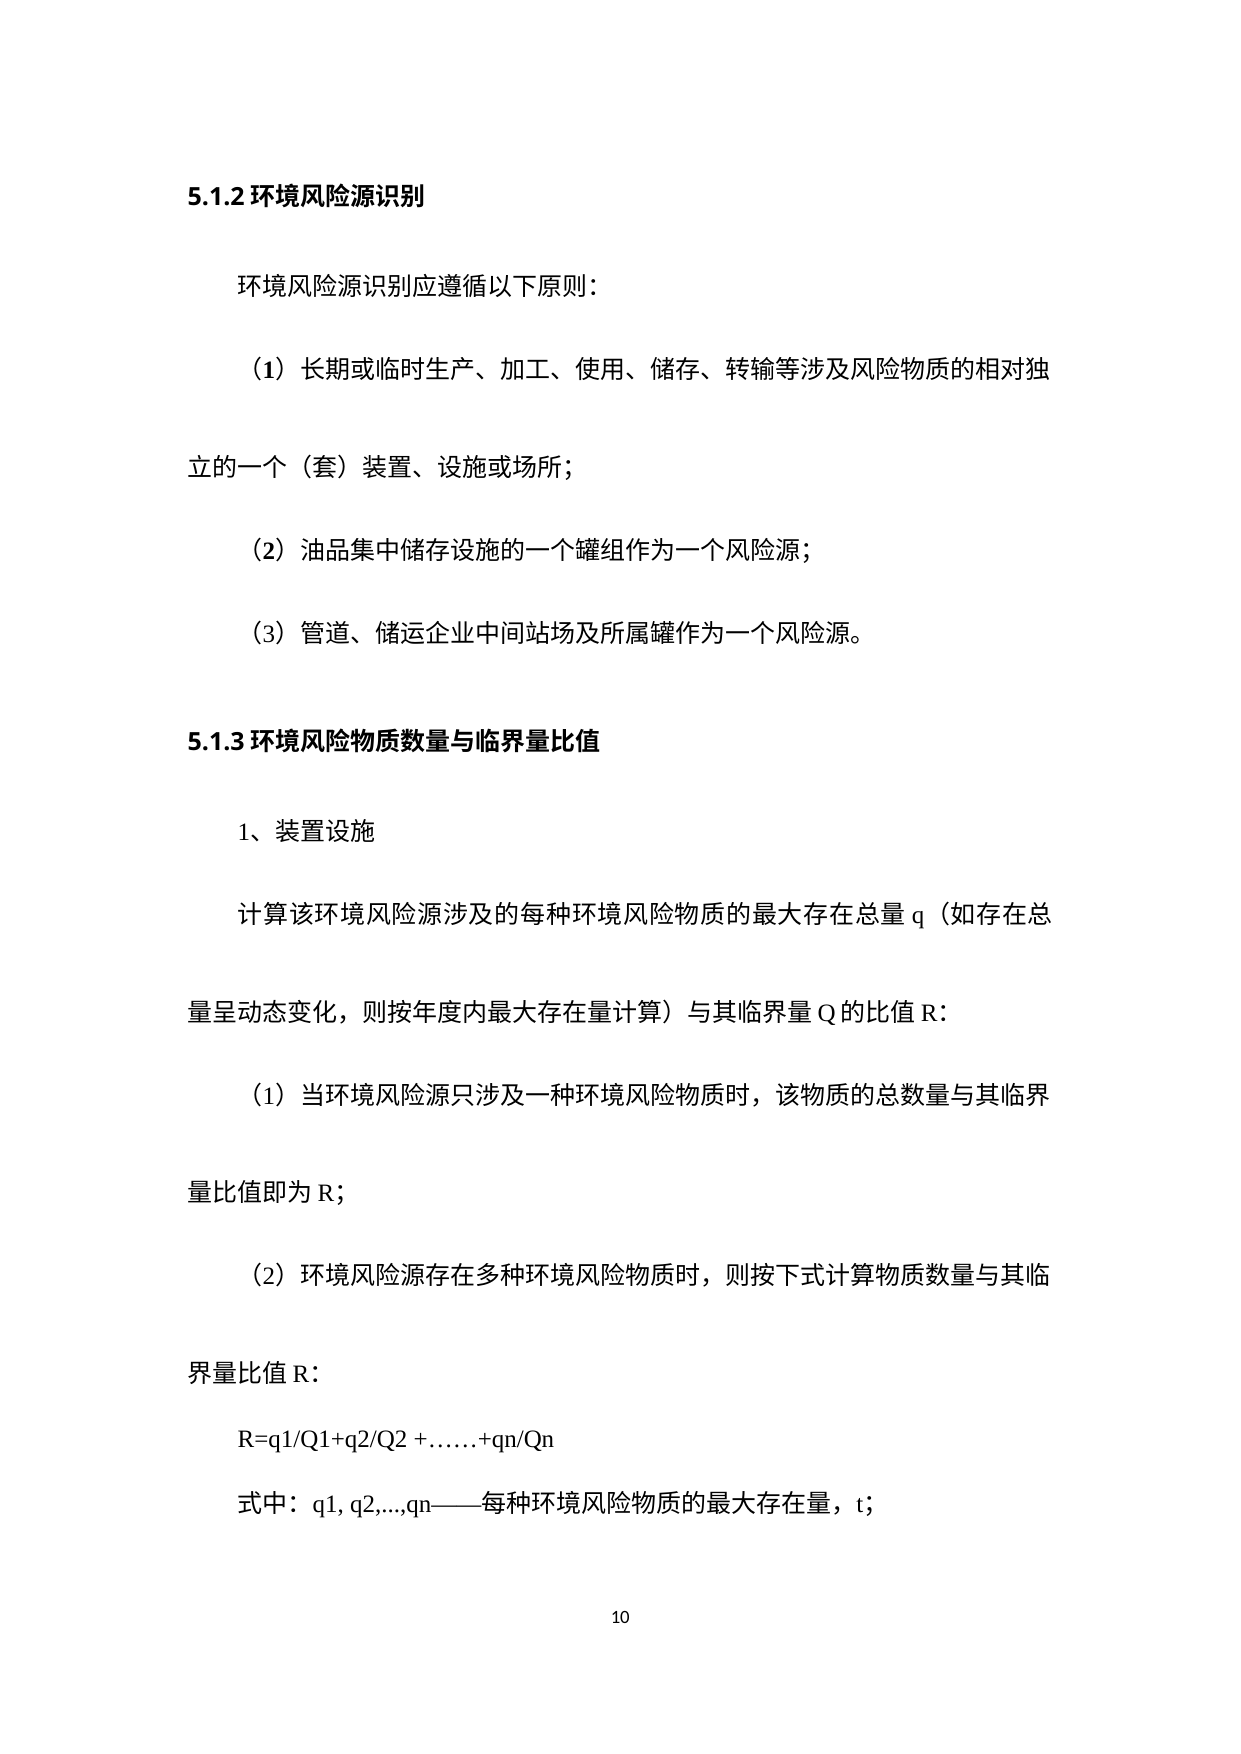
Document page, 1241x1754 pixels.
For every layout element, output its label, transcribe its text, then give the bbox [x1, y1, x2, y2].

text （3）管道、储运企业中间站场及所属罐作为一个风险源。 [187, 599, 1053, 664]
text （2）环境风险源存在多种环境风险物质时，则按下式计算物质数量与其临界量比值R： [187, 1241, 1053, 1404]
subtitle 5.1.2环境风险源识别 [187, 162, 1053, 227]
text （1）当环境风险源只涉及一种环境风险物质时，该物质的总数量与其临界量比值即为R； [187, 1061, 1053, 1223]
text 环境风险源识别应遵循以下原则： [187, 252, 1053, 317]
subtitle 5.1.3环境风险物质数量与临界量比值 [187, 707, 1053, 772]
text 计算该环境风险源涉及的每种环境风险物质的最大存在总量q（如存在总量呈动态变化，则按年度内最大存在量计算）与其临界量Q的比值R： [187, 880, 1053, 1043]
text （1）长期或临时生产、加工、使用、储存、转输等涉及风险物质的相对独立的一个（套）装置、设施或场所； [187, 335, 1053, 498]
text 1、装置设施 [187, 797, 1053, 862]
text （2）油品集中储存设施的一个罐组作为一个风险源； [187, 516, 1053, 581]
text R=q1/Q1+q2/Q2 +……+qn/Qn [187, 1422, 1053, 1454]
text 式中：q1, q2,...,qn——每种环境风险物质的最大存在量，t； [187, 1469, 1053, 1534]
